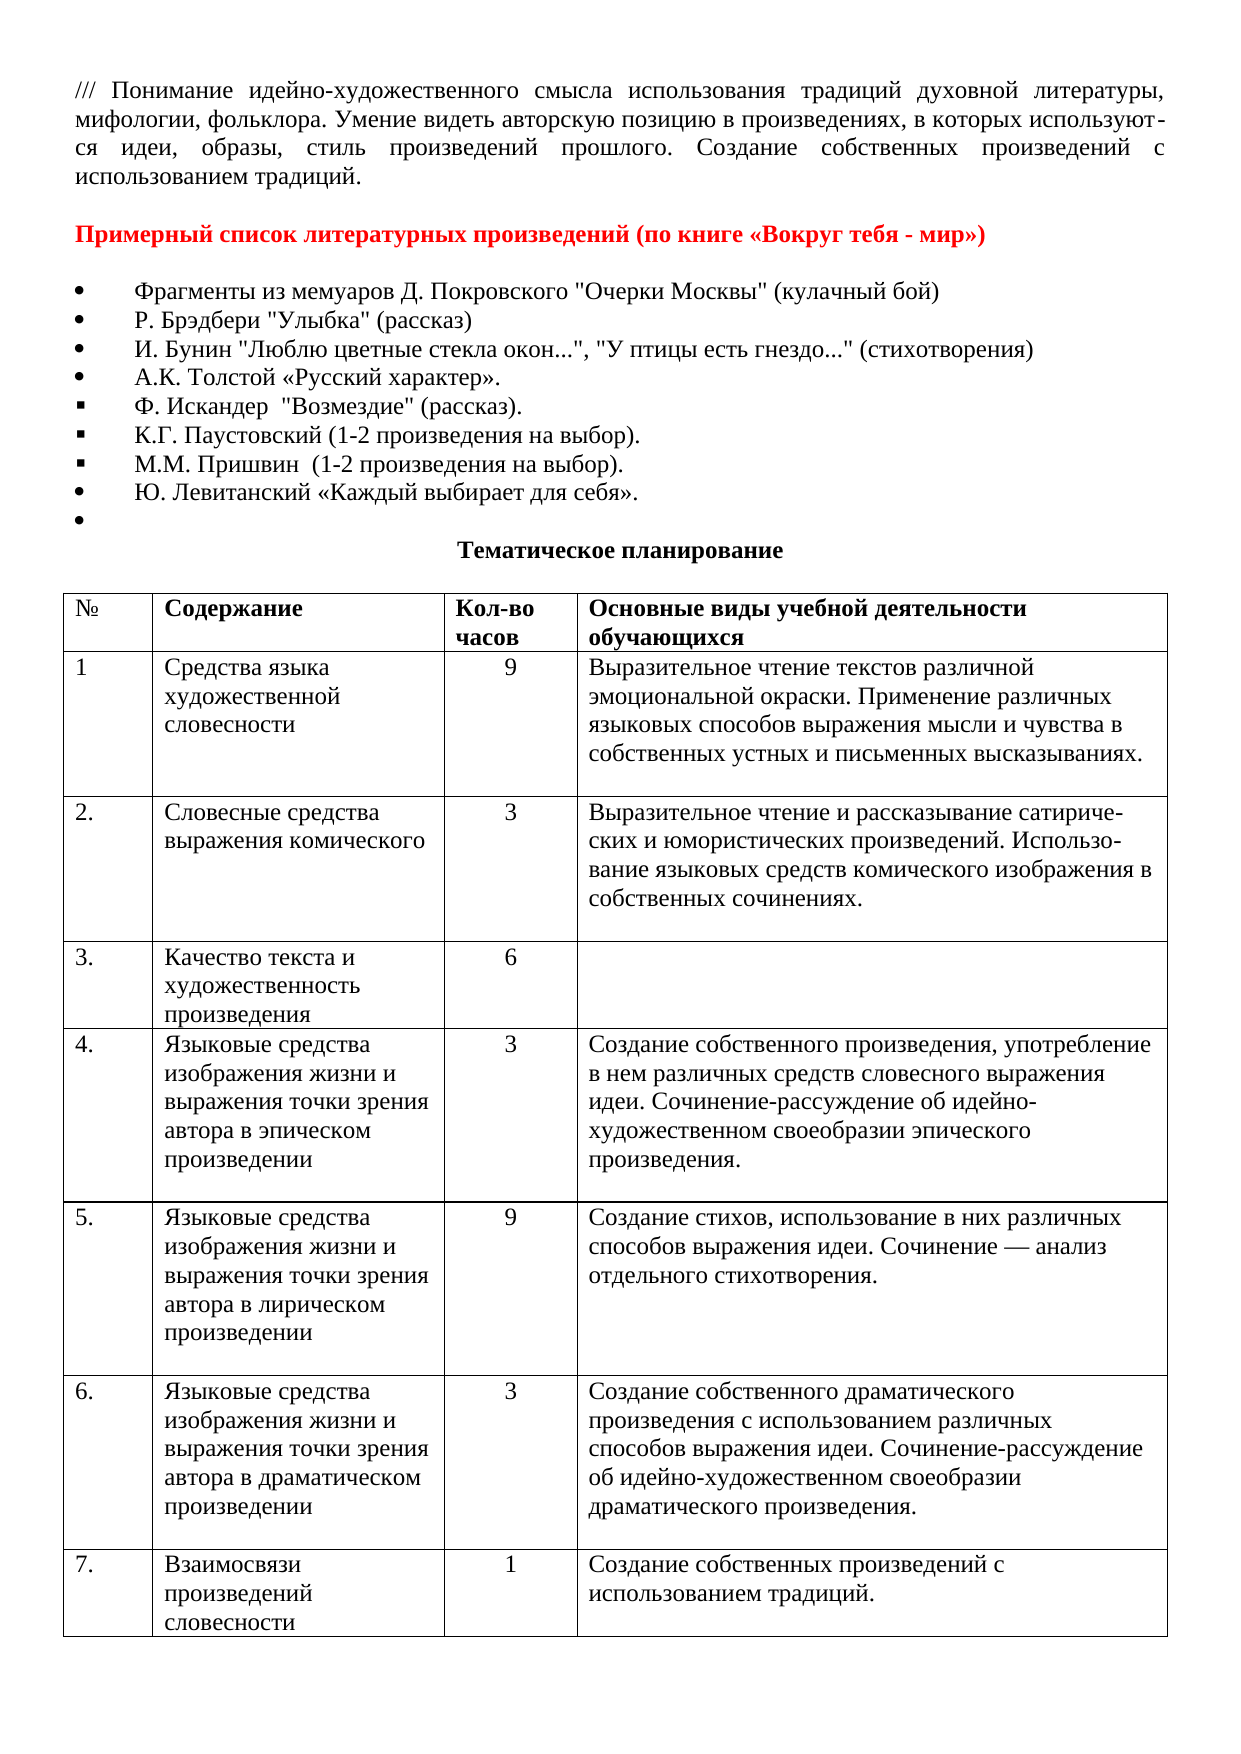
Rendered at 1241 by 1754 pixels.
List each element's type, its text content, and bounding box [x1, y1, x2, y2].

table_cell Языковые средства изображения жизни и выражения точки зрения автора в эпическом произведении [153, 1029, 444, 1201]
list И. Бунин "Люблю цветные стекла окон...", "У птицы есть гнездо..." (стихотворения) [75, 334, 1165, 362]
table_cell Качество текста и художественность произведения [153, 942, 444, 1028]
table_cell 1 [64, 652, 152, 796]
list Ю. Левитанский «Каждый выбирает для себя». [75, 477, 1165, 506]
list А.К. Толстой «Русский характер». [75, 362, 1165, 391]
table_cell 3 [445, 1376, 577, 1548]
table_cell 6 [445, 942, 577, 1028]
list М.М. Пришвин (1-2 произведения на выбор). [75, 449, 1165, 477]
table_cell Выразительное чтение текстов различной эмоциональной окраски. Применение различных языковых способов выражения мысли и чувства в собственных устных и письменных высказываниях. [578, 652, 1167, 796]
list К.Г. Паустовский (1-2 произведения на выбор). [75, 420, 1165, 449]
list Р. Брэдбери "Улыбка" (рассказ) [75, 305, 1165, 334]
table_cell Создание собственных произведений с использованием традиций. [578, 1550, 1167, 1636]
list Ф. Искандер "Возмездие" (рассказ). [75, 391, 1165, 420]
table_header № [64, 594, 152, 651]
table_cell 4. [64, 1029, 152, 1201]
table_header Содержание [153, 594, 444, 651]
table_cell Языковые средства изображения жизни и выражения точки зрения автора в драматическом произведении [153, 1376, 444, 1548]
table_cell Языковые средства изображения жизни и выражения точки зрения автора в лирическом произведении [153, 1203, 444, 1375]
table_cell Взаимосвязи произведений словесности [153, 1550, 444, 1636]
table_cell [578, 942, 1167, 1028]
table_header Основные виды учебной деятельности обучающихся [578, 594, 1167, 651]
table_cell 3. [64, 942, 152, 1028]
table_cell 9 [445, 652, 577, 796]
table_cell 7. [64, 1550, 152, 1636]
table_header Кол-во часов [445, 594, 577, 651]
table_cell 6. [64, 1376, 152, 1548]
table_cell 9 [445, 1203, 577, 1375]
table_cell Выразительное чтение и рассказывание сатирических и юмористических произведений. Использование языковых средств комического изображения в собственных сочинениях. [578, 797, 1167, 941]
table_cell 3 [445, 797, 577, 941]
text Тематическое планирование [75, 535, 1165, 564]
text Примерный список литературных произведений (по книге «Вокруг тебя - мир») [75, 219, 1165, 247]
table_cell 5. [64, 1203, 152, 1375]
table_cell 3 [445, 1029, 577, 1201]
text /// Понимание идейно-художественного смысла использования традиций духовной литературы, мифологии, фольклора. Умение видеть авторскую позицию в произведениях, в которых используются идеи, образы, стиль произведений прошлого. Создание собственных произведений с использованием традиций. [75, 75, 1165, 190]
table_cell Словесные средства выражения комического [153, 797, 444, 941]
table_cell Создание стихов, использование в них различных способов выражения идеи. Сочинение — анализ отдельного стихотворения. [578, 1203, 1167, 1375]
table_cell Создание собственного произведения, употребление в нем различных средств словесного выражения идеи. Сочинение-рассуждение об идейно-художественном своеобразии эпического произведения. [578, 1029, 1167, 1201]
list Фрагменты из мемуаров Д. Покровского "Очерки Москвы" (кулачный бой) [75, 276, 1165, 305]
table_cell Средства языка художественной словесности [153, 652, 444, 796]
table_cell 1 [445, 1550, 577, 1636]
table_cell Создание собственного драматического произведения с использованием различных способов выражения идеи. Сочинение-рассуждение об идейно-художественном своеобразии драматического произведения. [578, 1376, 1167, 1548]
table_cell 2. [64, 797, 152, 941]
